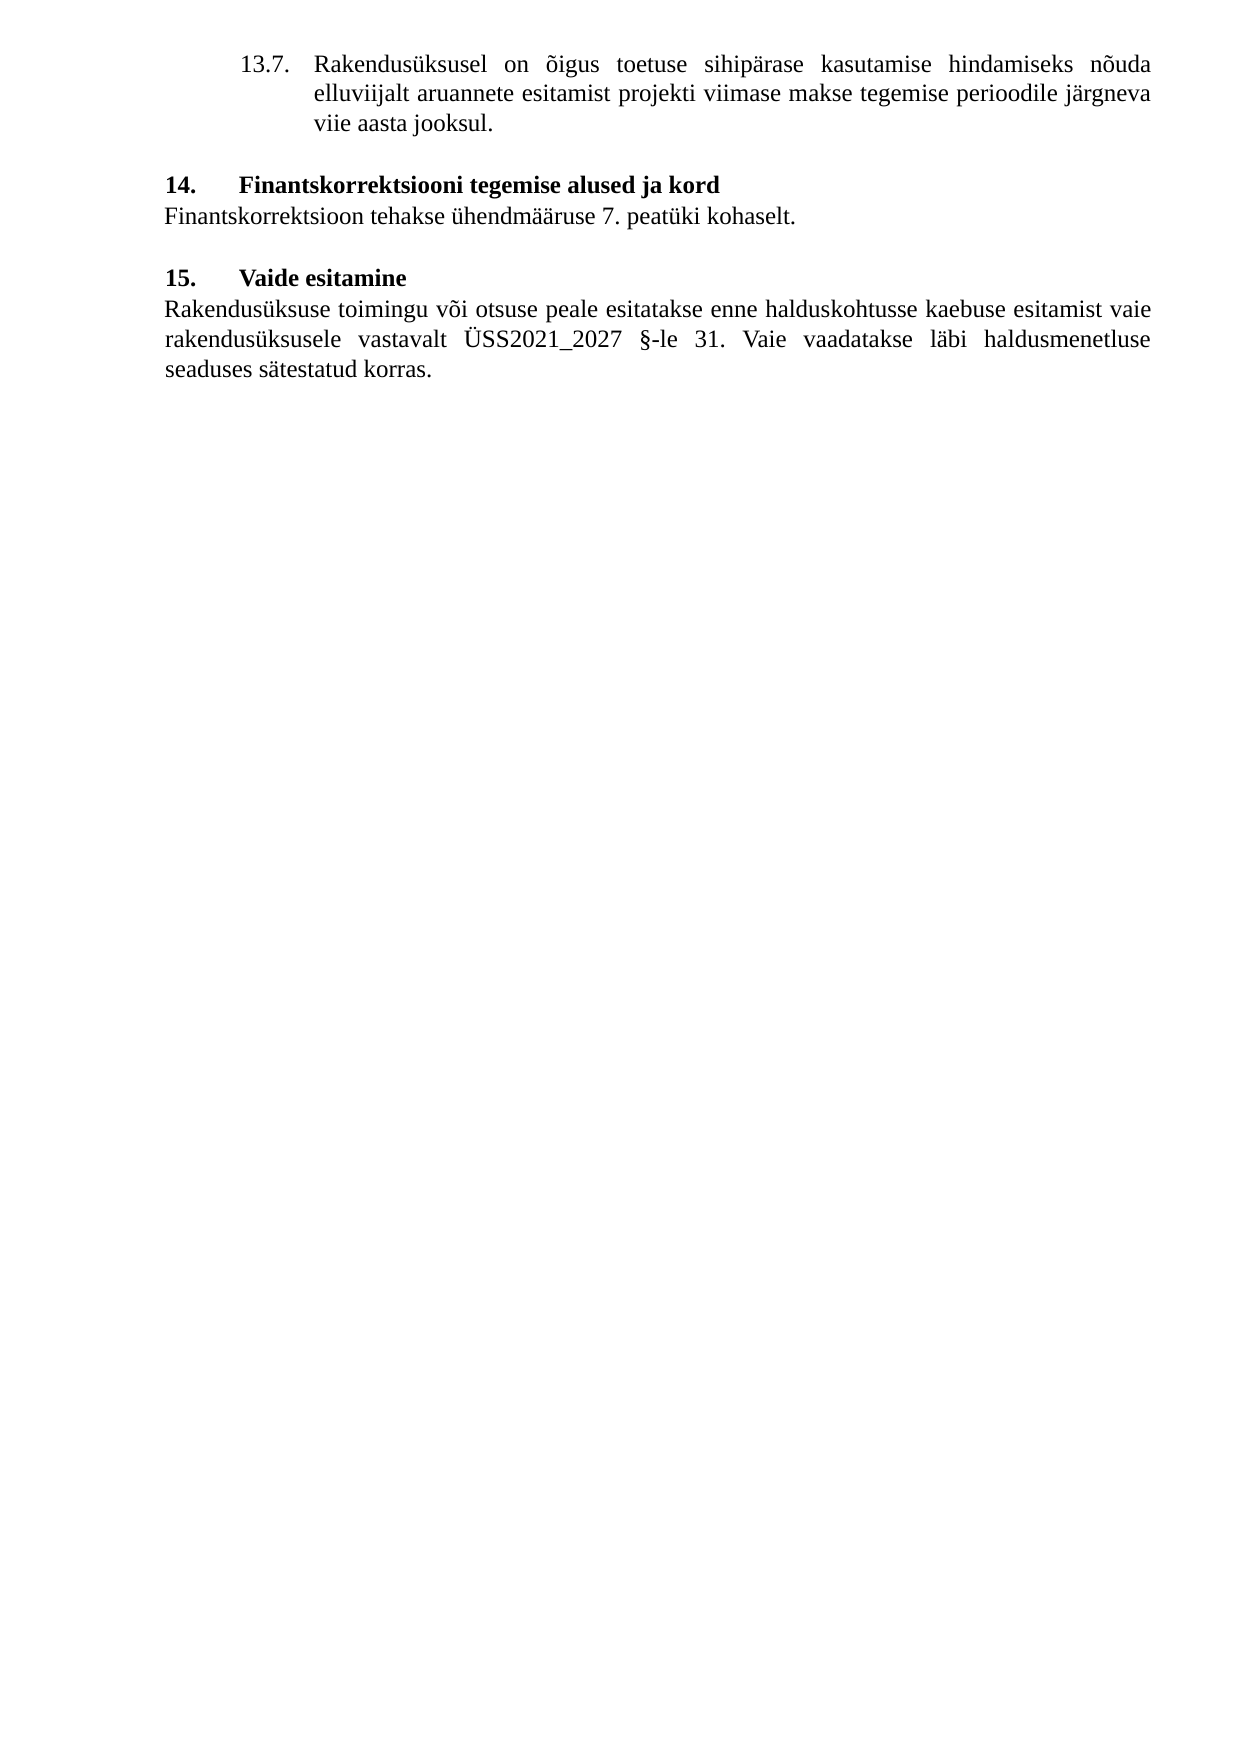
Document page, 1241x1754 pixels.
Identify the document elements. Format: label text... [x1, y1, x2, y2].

text Finantskorrektsioon tehakse ühendmääruse 7. peatüki kohaselt. [164, 201, 1152, 230]
list Finantskorrektsiooni tegemise alused ja kord [165, 170, 1152, 199]
text Rakendusüksuse toimingu või otsuse peale esitatakse enne halduskohtusse kaebuse esitamist vaie rakendusüksusele vastavalt ÜSS2021_2027 §-le 31. Vaie vaadatakse läbi haldusmenetluse seaduses sätestatud korras. [164, 294, 1152, 382]
list Vaide esitamine [165, 263, 1152, 292]
list Rakendusüksusel on õigus toetuse sihipärase kasutamise hindamiseks nõuda elluviijalt aruannete esitamist projekti viimase makse tegemise perioodile järgneva viie aasta jooksul. [240, 49, 1152, 137]
